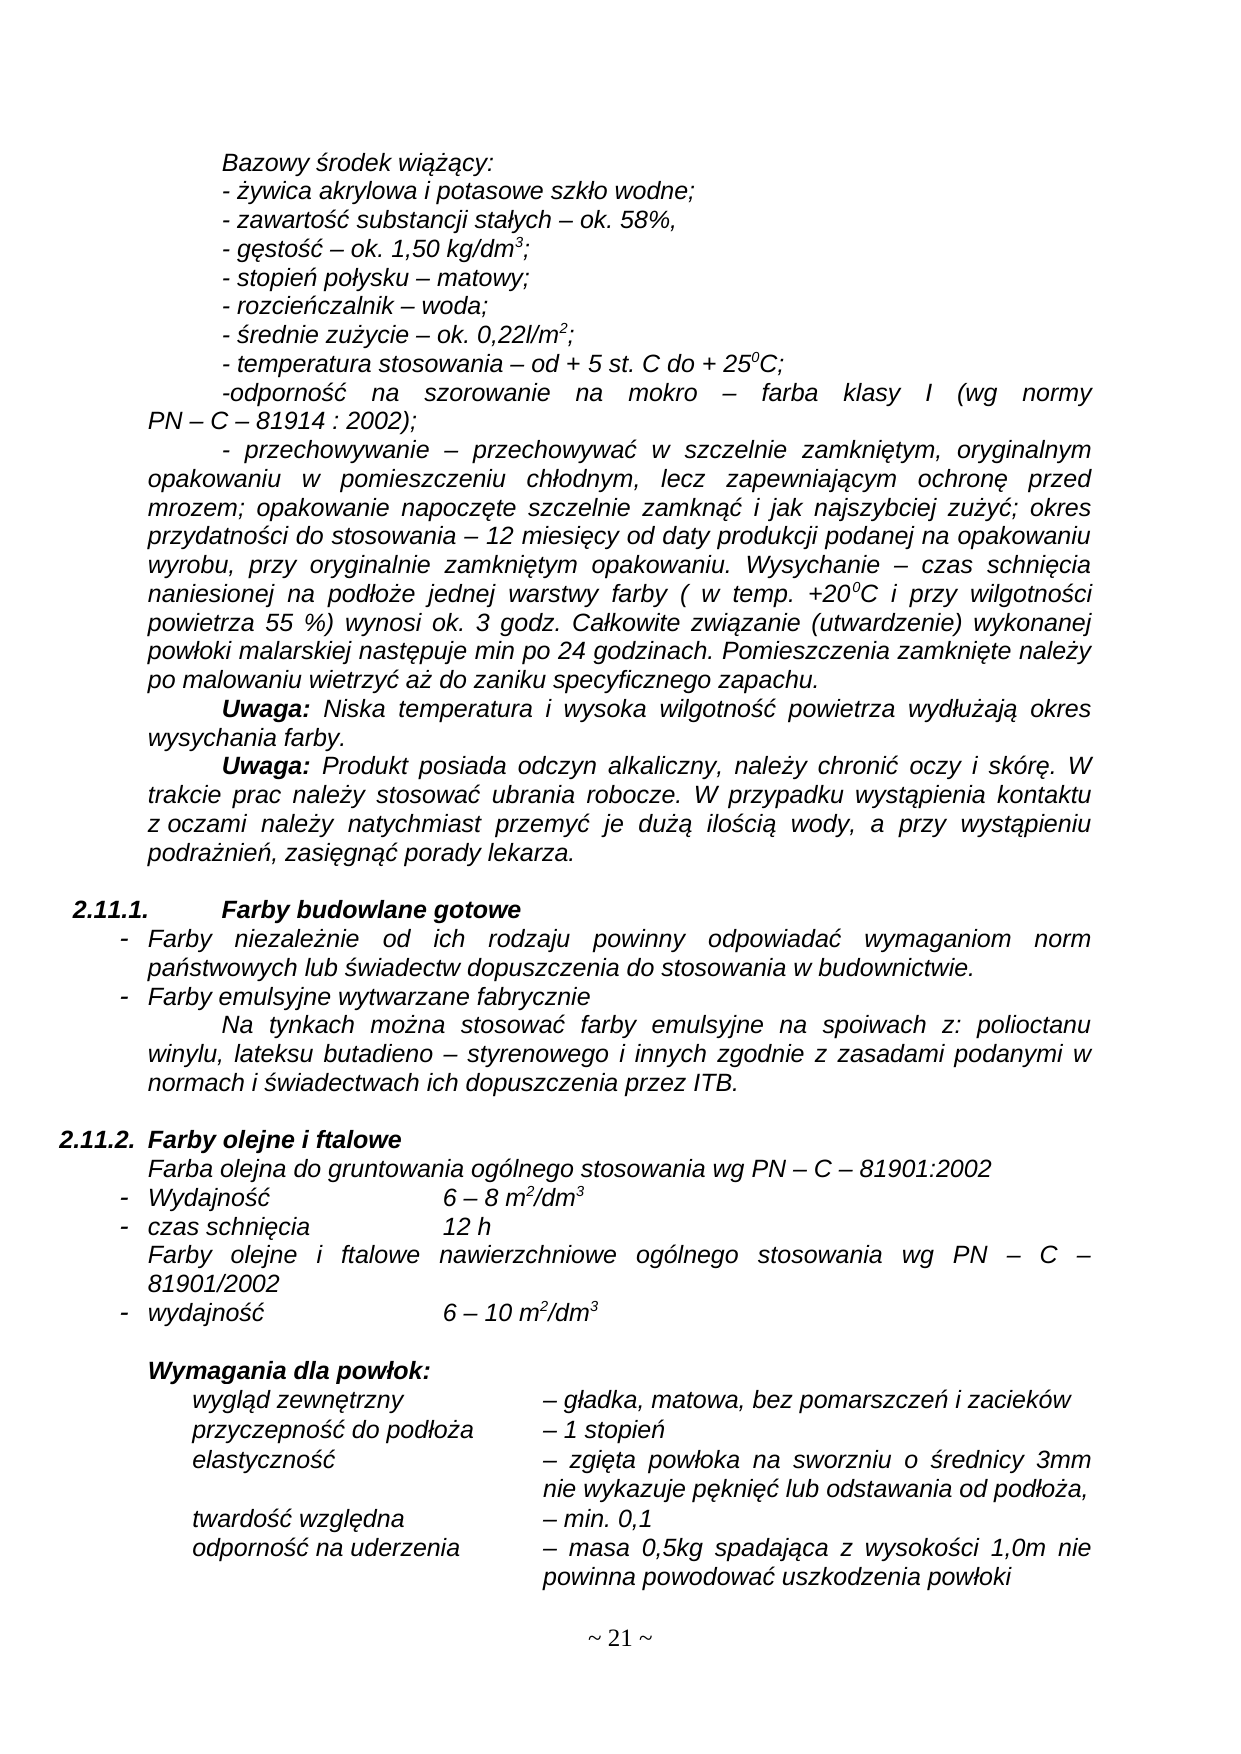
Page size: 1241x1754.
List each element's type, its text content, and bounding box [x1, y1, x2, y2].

text - rozcieńczalnik – woda; [148, 291, 1093, 320]
table_cell twardość względna [181, 1504, 531, 1532]
text - zawartość substancji stałych – ok. 58%, [148, 205, 1093, 234]
text - przechowywanie – przechowywać w szczelnie zamkniętym, oryginalnym opakowaniu w pomieszczeniu chłodnym, lecz zapewniającym ochronę przed mrozem; opakowanie napoczęte szczelnie zamknąć i jak najszybciej zużyć; okres przydatności do stosowania – 12 miesięcy od daty produkcji podanej na opakowaniu wyrobu, przy oryginalnie zamkniętym opakowaniu. Wysychanie – czas schnięcia naniesionej na podłoże jednej warstwy farby ( w temp. + i przy wilgotności powietrza 55 %) wynosi ok. 3 godz. Całkowite związanie (utwardzenie) wykonanej powłoki malarskiej następuje min po 24 godzinach. Pomieszczenia zamknięte należy po malowaniu wietrzyć aż do zaniku specyficznego zapachu. [148, 435, 1093, 694]
text Farba olejna do gruntowania ogólnego stosowania wg PN – C – 81901:2002 [148, 1154, 1093, 1183]
list Wydajność 6 – 8 m2/dm3 [118, 1183, 1093, 1212]
table_cell – 1 stopień [532, 1415, 1103, 1444]
list Farby budowlane gotowe [73, 895, 1093, 924]
table_header wygląd zewnętrzny [181, 1385, 531, 1414]
list Farby niezależnie od ich rodzaju powinny odpowiadać wymaganiom norm państwowych lub świadectw dopuszczenia do stosowania w budownictwie. [118, 924, 1093, 981]
list Farby olejne i ftalowe [59, 1125, 1093, 1154]
text - średnie zużycie – ok. 0,22l/m2; [148, 320, 1093, 349]
text - stopień połysku – matowy; [148, 263, 1093, 291]
table_cell – min. 0,1 [532, 1504, 1103, 1532]
text - temperatura stosowania – od + 5 st. C do + ; [148, 349, 1093, 378]
list Farby emulsyjne wytwarzane fabrycznie [118, 981, 1093, 1010]
table_cell odporność na uderzenia [181, 1533, 531, 1591]
list wydajność 6 – 10 m2/dm3 [118, 1298, 1093, 1327]
text Wymagania dla powłok: [148, 1356, 1093, 1384]
table_header – gładka, matowa, bez pomarszczeń i zacieków [532, 1385, 1103, 1414]
table_cell przyczepność do podłoża [181, 1415, 531, 1444]
list czas schnięcia 12 h [118, 1212, 1093, 1241]
text -odporność na szorowanie na mokro – farba klasy I (wg normy PN – C – 81914 : 2002); [148, 378, 1093, 435]
table_cell – masa 0,5kg spadająca z wysokości 1,0m nie powinna powodować uszkodzenia powłoki [532, 1533, 1103, 1591]
text Bazowy środek wiążący: [148, 148, 1093, 176]
text Uwaga: Niska temperatura i wysoka wilgotność powietrza wydłużają okres wysychania farby. [148, 694, 1093, 751]
text Uwaga: Produkt posiada odczyn alkaliczny, należy chronić oczy i skórę. W trakcie prac należy stosować ubrania robocze. W przypadku wystąpienia kontaktu z oczami należy natychmiast przemyć je dużą ilością wody, a przy wystąpieniu podrażnień, zasięgnąć porady lekarza. [148, 751, 1093, 866]
text - żywica akrylowa i potasowe szkło wodne; [148, 176, 1093, 205]
text Farby olejne i ftalowe nawierzchniowe ogólnego stosowania wg PN – C – 81901/2002 [148, 1241, 1093, 1298]
text Na tynkach można stosować farby emulsyjne na spoiwach z: polioctanu winylu, lateksu butadieno – styrenowego i innych zgodnie z zasadami podanymi w normach i świadectwach ich dopuszczenia przez ITB. [148, 1010, 1093, 1097]
table_cell elastyczność [181, 1445, 531, 1502]
table_cell – zgięta powłoka na sworzniu o średnicy 3mm nie wykazuje pęknięć lub odstawania od podłoża, [532, 1445, 1103, 1502]
text - gęstość – ok. 1,50 kg/dm3; [148, 234, 1093, 263]
